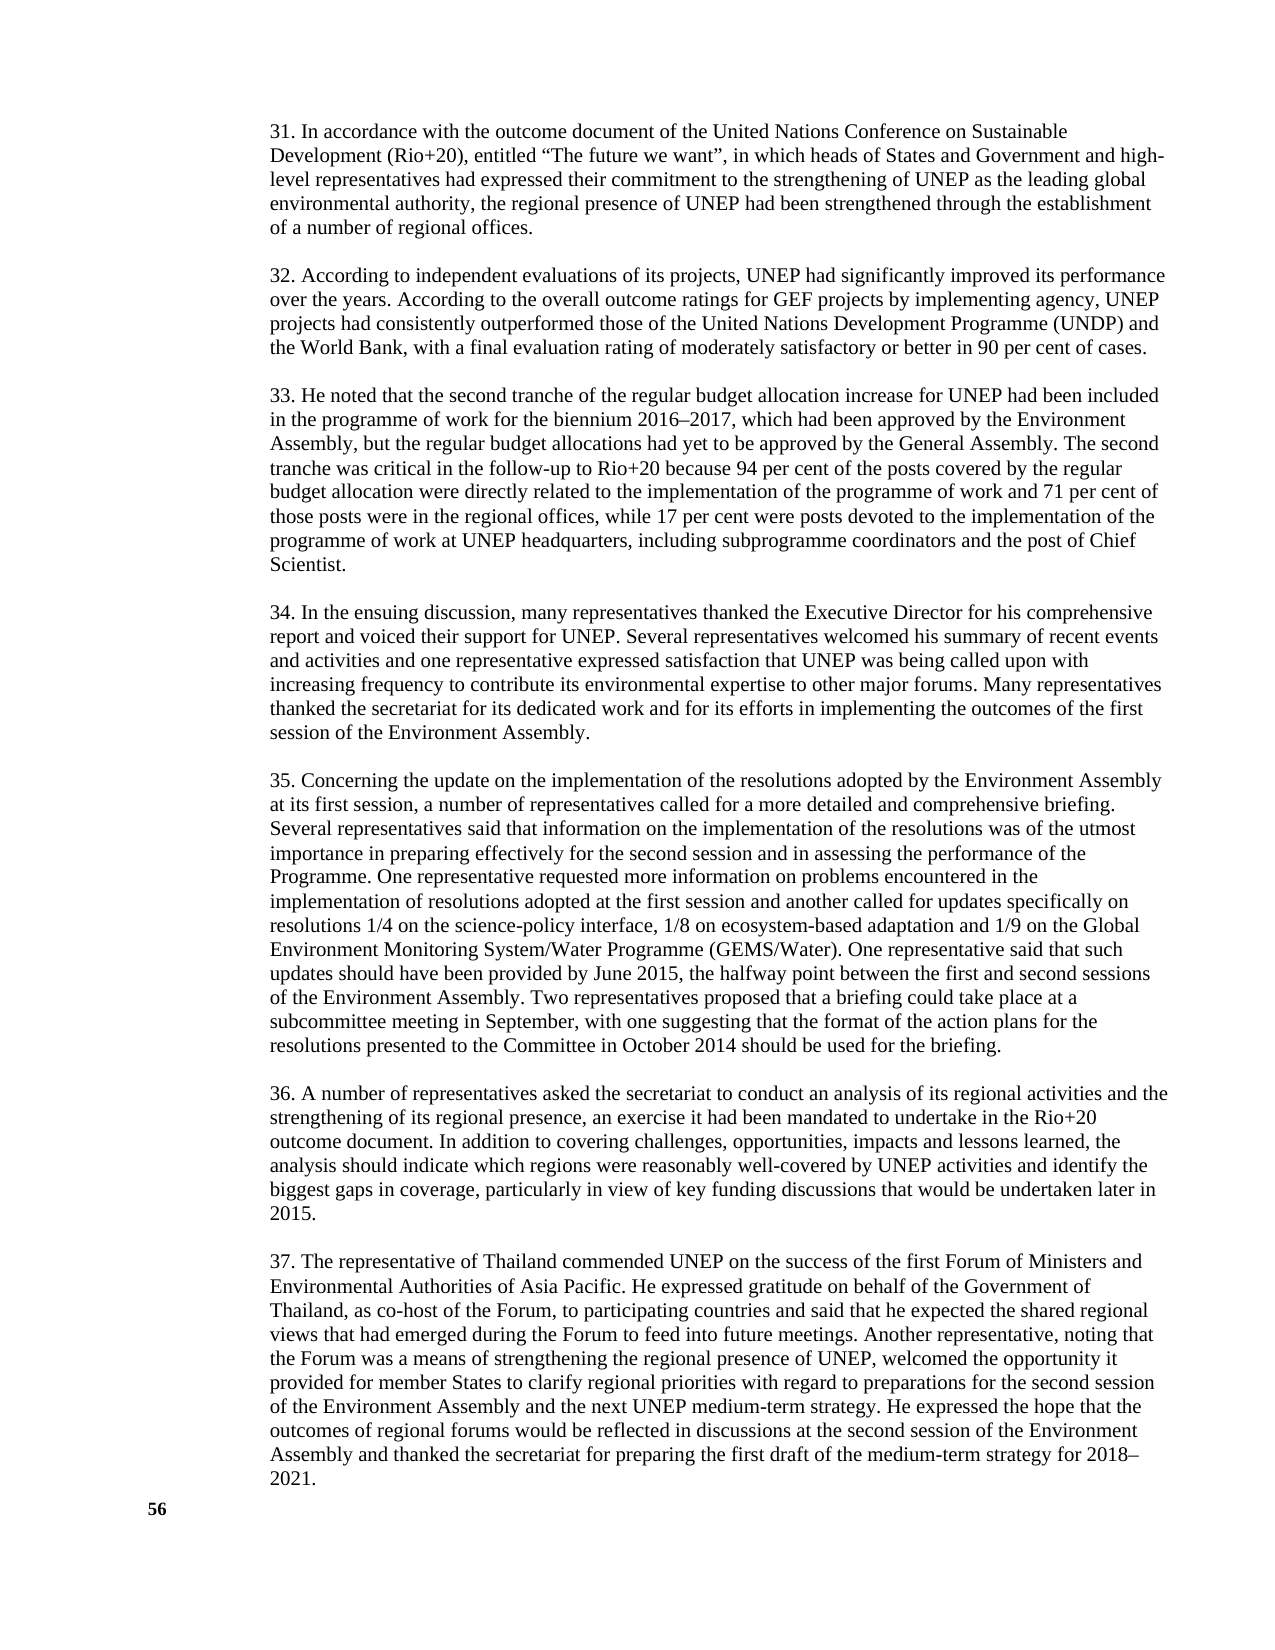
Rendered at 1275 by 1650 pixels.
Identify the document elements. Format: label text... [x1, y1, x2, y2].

text 33. He noted that the second tranche of the regular budget allocation increase for UNEP had been included in the programme of work for the biennium 2016–2017, which had been approved by the Environment Assembly, but the regular budget allocations had yet to be approved by the General Assembly. The second tranche was critical in the follow-up to Rio+20 because 94 per cent of the posts covered by the regular budget allocation were directly related to the implementation of the programme of work and 71 per cent of those posts were in the regional offices, while 17 per cent were posts devoted to the implementation of the programme of work at UNEP headquarters, including subprogramme coordinators and the post of Chief Scientist. [269, 383, 1172, 576]
text 31. In accordance with the outcome document of the United Nations Conference on Sustainable Development (Rio+20), entitled “The future we want”, in which heads of States and Government and high-level representatives had expressed their commitment to the strengthening of UNEP as the leading global environmental authority, the regional presence of UNEP had been strengthened through the establishment of a number of regional offices. [269, 118, 1172, 239]
text 36. A number of representatives asked the secretariat to conduct an analysis of its regional activities and the strengthening of its regional presence, an exercise it had been mandated to undertake in the Rio+20 outcome document. In addition to covering challenges, opportunities, impacts and lessons learned, the analysis should indicate which regions were reasonably well-covered by UNEP activities and identify the biggest gaps in coverage, particularly in view of key funding discussions that would be undertaken later in 2015. [269, 1081, 1172, 1225]
text 32. According to independent evaluations of its projects, UNEP had significantly improved its performance over the years. According to the overall outcome ratings for GEF projects by implementing agency, UNEP projects had consistently outperformed those of the United Nations Development Programme (UNDP) and the World Bank, with a final evaluation rating of moderately satisfactory or better in 90 per cent of cases. [269, 263, 1172, 359]
text 34. In the ensuing discussion, many representatives thanked the Executive Director for his comprehensive report and voiced their support for UNEP. Several representatives welcomed his summary of recent events and activities and one representative expressed satisfaction that UNEP was being called upon with increasing frequency to contribute its environmental expertise to other major forums. Many representatives thanked the secretariat for its dedicated work and for its efforts in implementing the outcomes of the first session of the Environment Assembly. [269, 600, 1172, 744]
text 35. Concerning the update on the implementation of the resolutions adopted by the Environment Assembly at its first session, a number of representatives called for a more detailed and comprehensive briefing. Several representatives said that information on the implementation of the resolutions was of the utmost importance in preparing effectively for the second session and in assessing the performance of the Programme. One representative requested more information on problems encountered in the implementation of resolutions adopted at the first session and another called for updates specifically on resolutions 1/4 on the science-policy interface, 1/8 on ecosystem-based adaptation and 1/9 on the Global Environment Monitoring System/Water Programme (GEMS/Water). One representative said that such updates should have been provided by June 2015, the halfway point between the first and second sessions of the Environment Assembly. Two representatives proposed that a briefing could take place at a subcommittee meeting in September, with one suggesting that the format of the action plans for the resolutions presented to the Committee in October 2014 should be used for the briefing. [269, 768, 1172, 1057]
text 37. The representative of Thailand commended UNEP on the success of the first Forum of Ministers and Environmental Authorities of Asia Pacific. He expressed gratitude on behalf of the Government of Thailand, as co-host of the Forum, to participating countries and said that he expected the shared regional views that had emerged during the Forum to feed into future meetings. Another representative, noting that the Forum was a means of strengthening the regional presence of UNEP, welcomed the opportunity it provided for member States to clarify regional priorities with regard to preparations for the second session of the Environment Assembly and the next UNEP medium-term strategy. He expressed the hope that the outcomes of regional forums would be reflected in discussions at the second session of the Environment Assembly and thanked the secretariat for preparing the first draft of the medium-term strategy for 2018–2021. [269, 1249, 1172, 1490]
